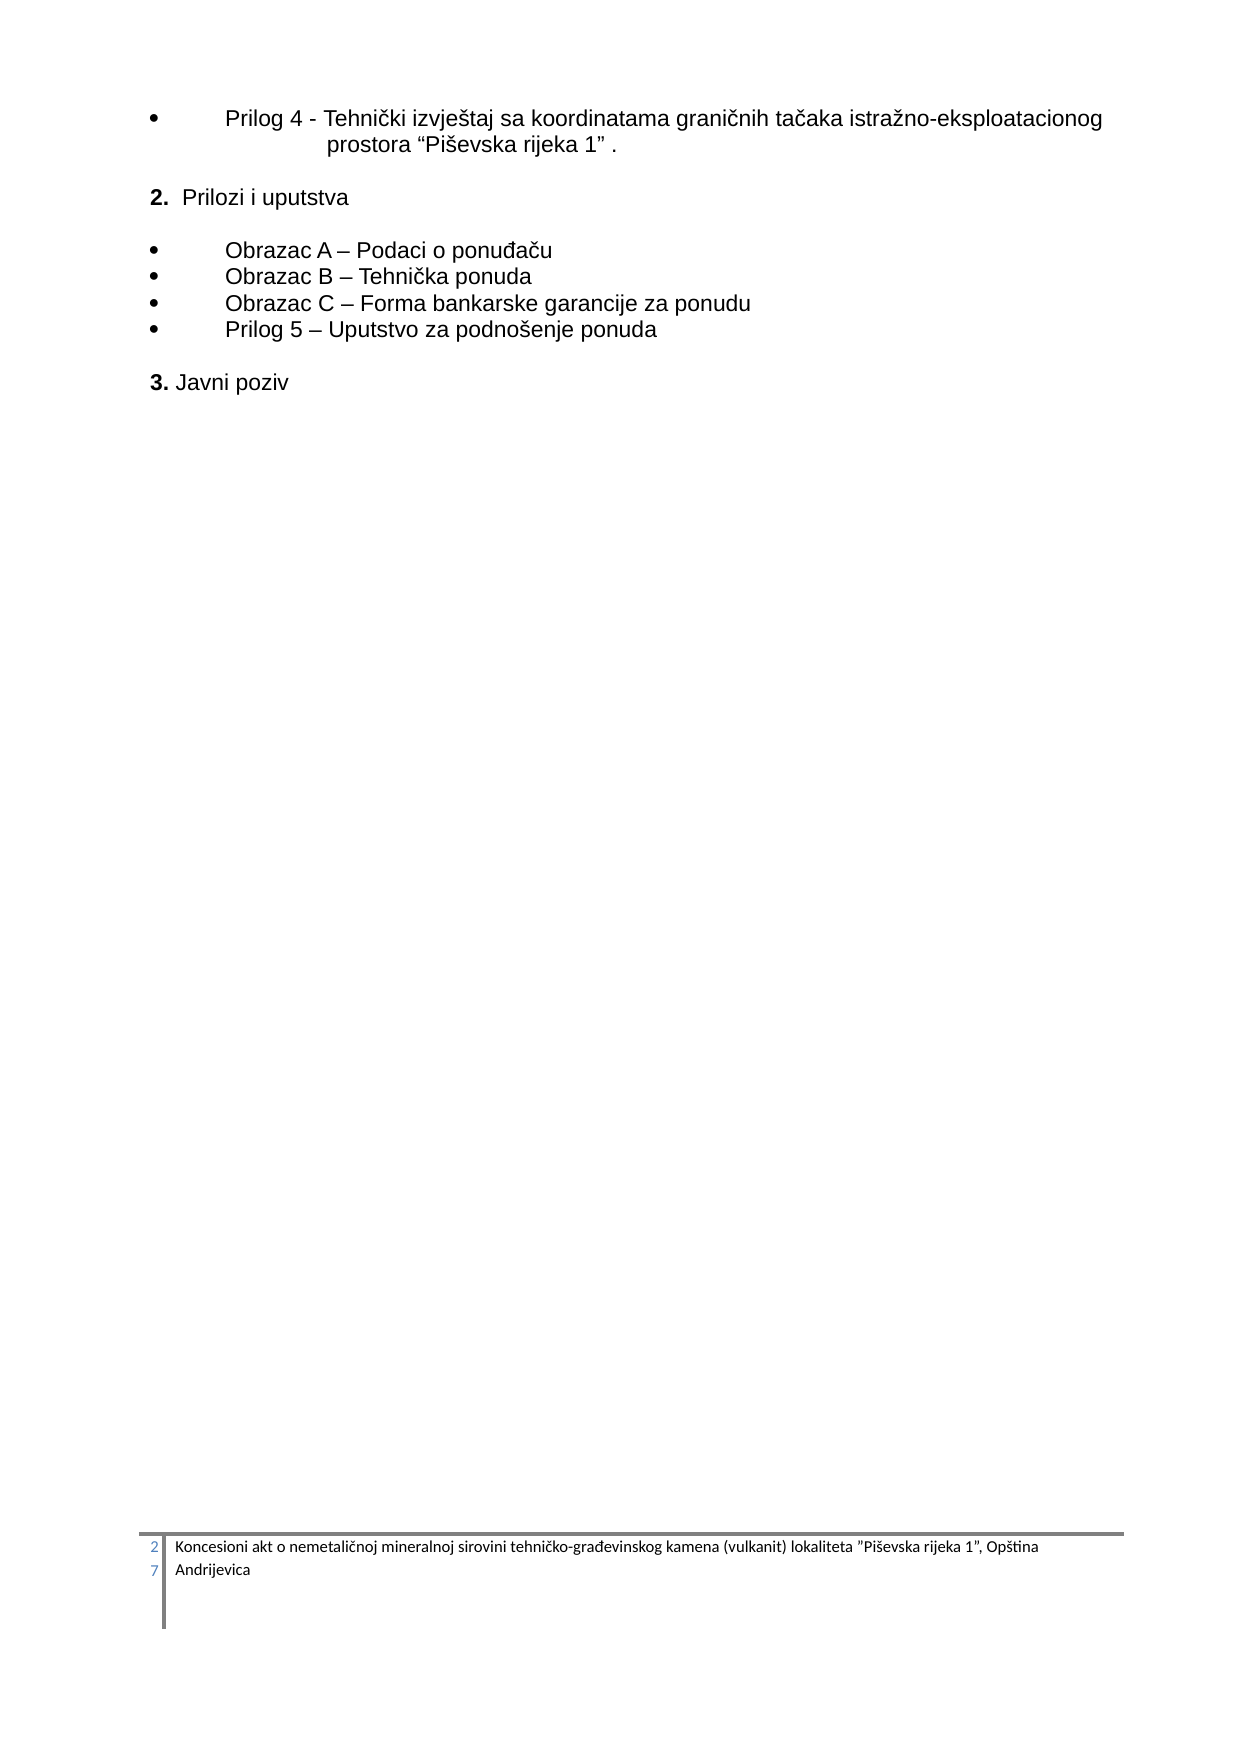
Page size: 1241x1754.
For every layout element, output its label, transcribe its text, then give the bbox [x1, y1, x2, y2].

list prostora “Piševska rijeka 1” . [150, 131, 1135, 158]
text 3. Javni poziv [150, 368, 1135, 395]
text 2. Prilozi i uputstva [150, 184, 1135, 210]
list Prilog 5 – Uputstvo za podnošenje ponuda [150, 316, 1135, 342]
list Obrazac C – Forma bankarske garancije za ponudu [150, 289, 1135, 316]
list Obrazac A – Podaci o ponuđaču [150, 237, 1135, 263]
list Obrazac B – Tehnička ponuda [150, 263, 1135, 289]
list Prilog 4 - Tehnički izvještaj sa koordinatama graničnih tačaka istražno-eksploatacionog [150, 105, 1135, 131]
